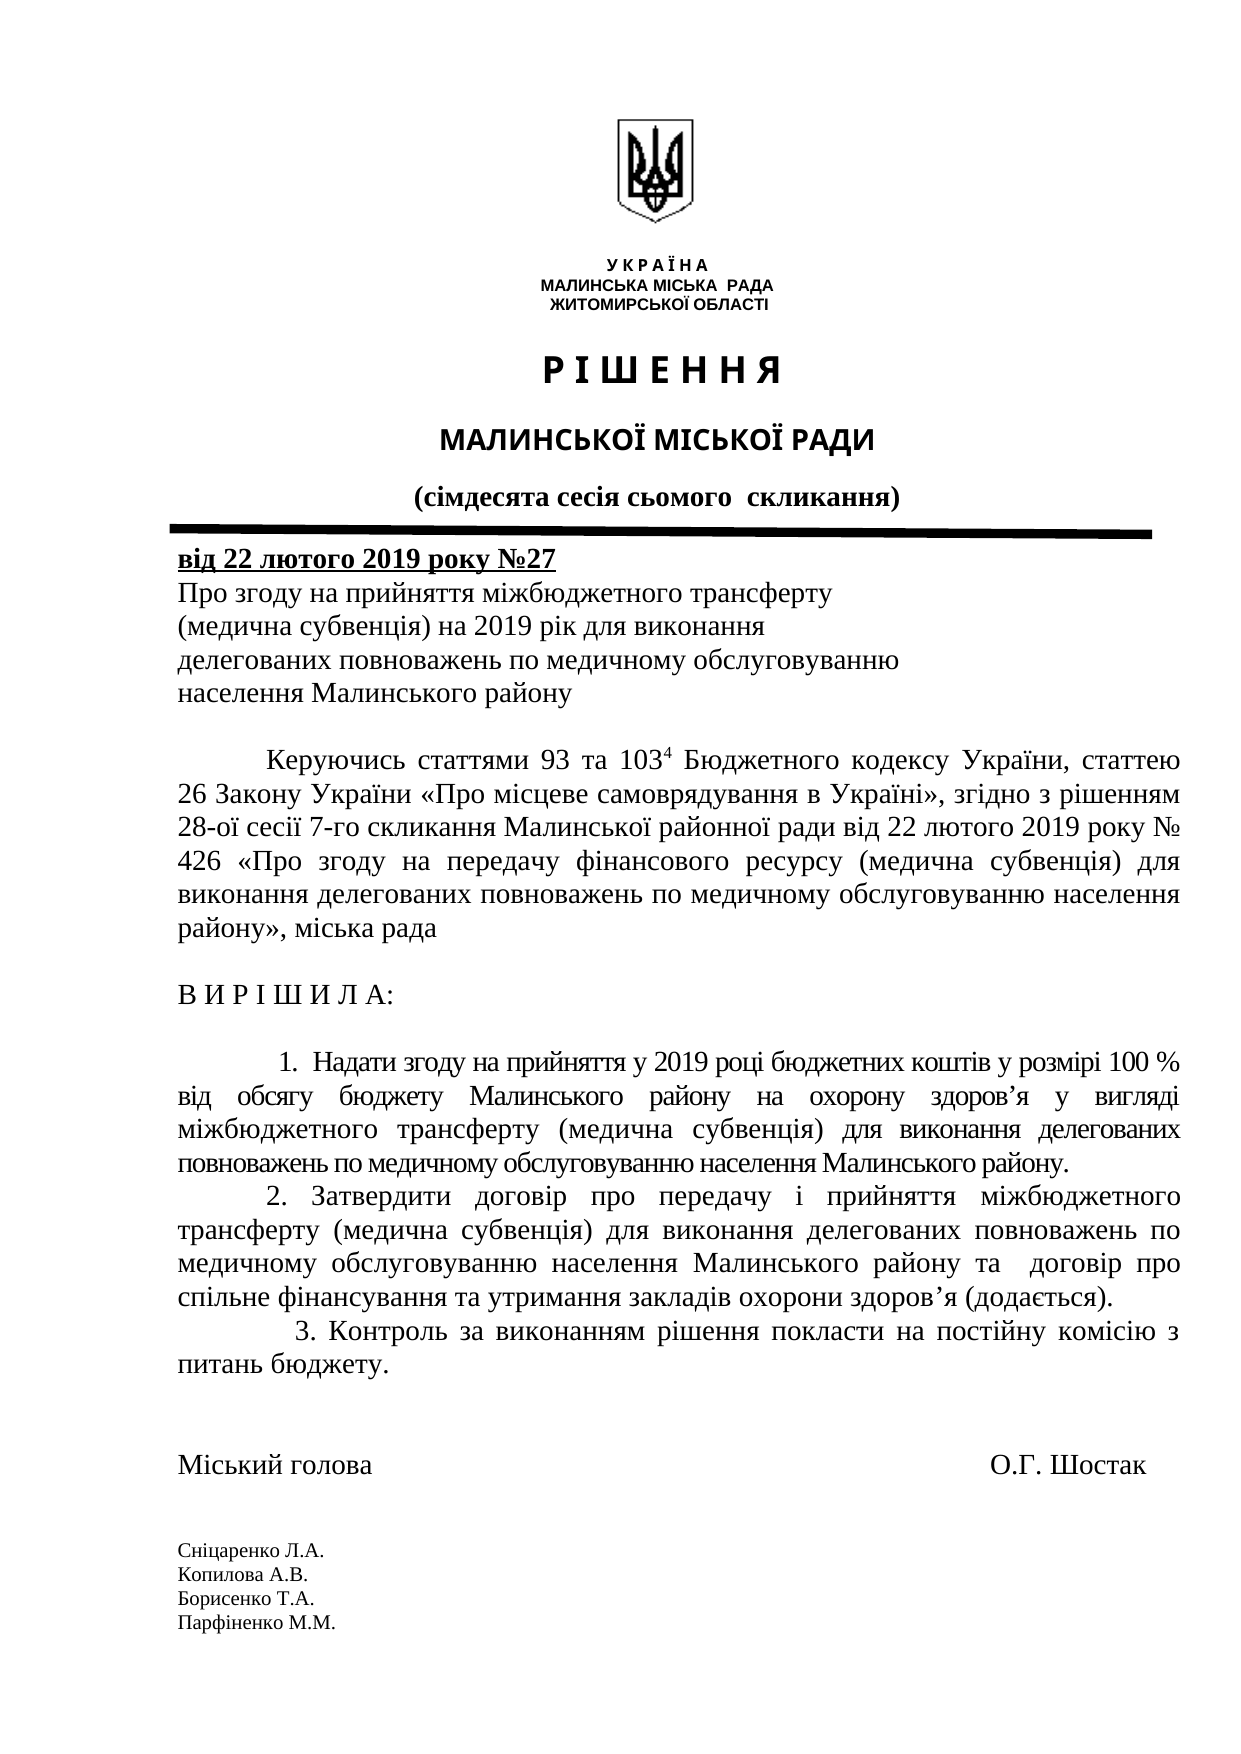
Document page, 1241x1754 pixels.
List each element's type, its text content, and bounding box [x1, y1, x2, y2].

text Парфіненко М.М. [177, 1610, 1181, 1634]
picture [611, 118, 699, 225]
text В И Р І Ш И Л А: [177, 977, 1181, 1011]
text (сімдесята сесія сьомого скликання) [133, 479, 1181, 512]
text ЖИТОМИРСЬКОЇ ОБЛАСТІ [133, 295, 1181, 314]
text 2. Затвердити договір про передачу і прийняття міжбюджетного трансферту (медична субвенція) для виконання делегованих повноважень по медичному обслуговуванню населення Малинського району та договір про спільне фінансування та утримання закладів охорони здоров’я (додається). [177, 1178, 1181, 1313]
text Борисенко Т.А. [177, 1586, 1181, 1610]
text 3. Контроль за виконанням рішення покласти на постійну комісію з питань бюджету. [177, 1313, 1181, 1380]
text Про згоду на прийняття міжбюджетного трансферту [177, 575, 1181, 608]
text Керуючись статтями 93 та 1034 Бюджетного кодексу України, статтею 26 Закону України «Про місцеве самоврядування в Україні», згідно з рішенням 28-ої сесії 7-го скликання Малинської районної ради від 22 лютого 2019 року № 426 «Про згоду на передачу фінансового ресурсу (медична субвенція) для виконання делегованих повноважень по медичному обслуговуванню населення району», міська рада [177, 742, 1181, 944]
text (медична субвенція) на 2019 рік для виконання [177, 608, 1181, 642]
text У К Р А Ї Н А [133, 253, 1181, 276]
text Сніцаренко Л.А. [177, 1538, 1181, 1562]
text МАЛИНСЬКА МІСЬКА РАДА [133, 276, 1181, 295]
text малинської міської ради [133, 419, 1181, 459]
text Міський голова О.Г. Шостак [177, 1447, 1181, 1480]
text делегованих повноважень по медичному обслуговуванню [177, 642, 1181, 675]
text населення Малинського району [177, 675, 1181, 709]
text р і ш е н н я [133, 343, 1181, 394]
text від 22 лютого 2019 року №27 [177, 541, 1181, 575]
text 1. Надати згоду на прийняття у 2019 році бюджетних коштів у розмірі 100 % від обсягу бюджету Малинського району на охорону здоров’я у вигляді міжбюджетного трансферту (медична субвенція) для виконання делегованих повноважень по медичному обслуговуванню населення Малинського району. [177, 1044, 1181, 1178]
text Копилова А.В. [177, 1562, 1181, 1586]
